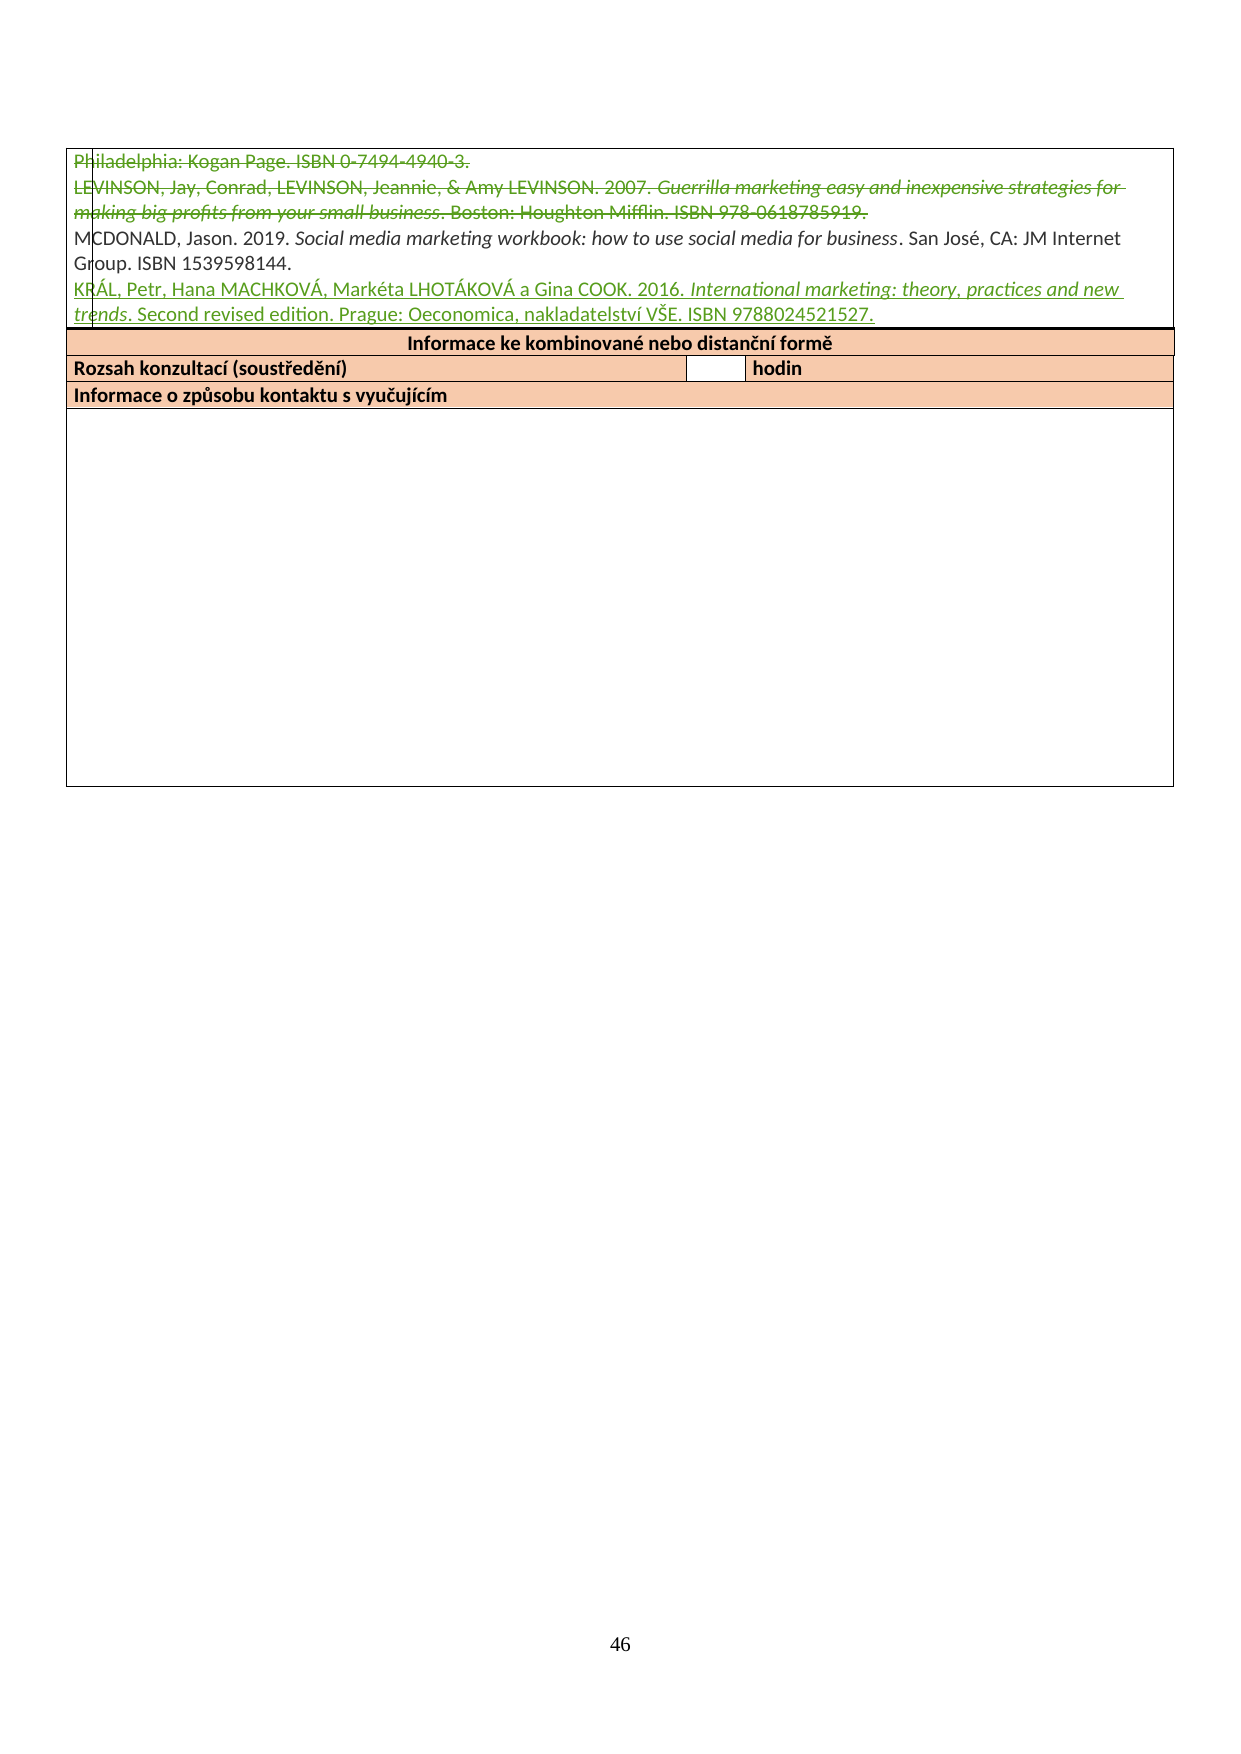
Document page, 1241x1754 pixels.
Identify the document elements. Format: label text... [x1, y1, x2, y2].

table_cell Informace ke kombinované nebo distanční formě [67, 330, 1174, 355]
table_cell [67, 409, 1173, 786]
table_cell [687, 356, 745, 381]
table_cell Informace o způsobu kontaktu s vyučujícím [67, 382, 1173, 407]
table_cell hodin [746, 356, 1173, 381]
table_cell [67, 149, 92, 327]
table_cell Rozsah konzultací (soustředění) [67, 356, 686, 381]
